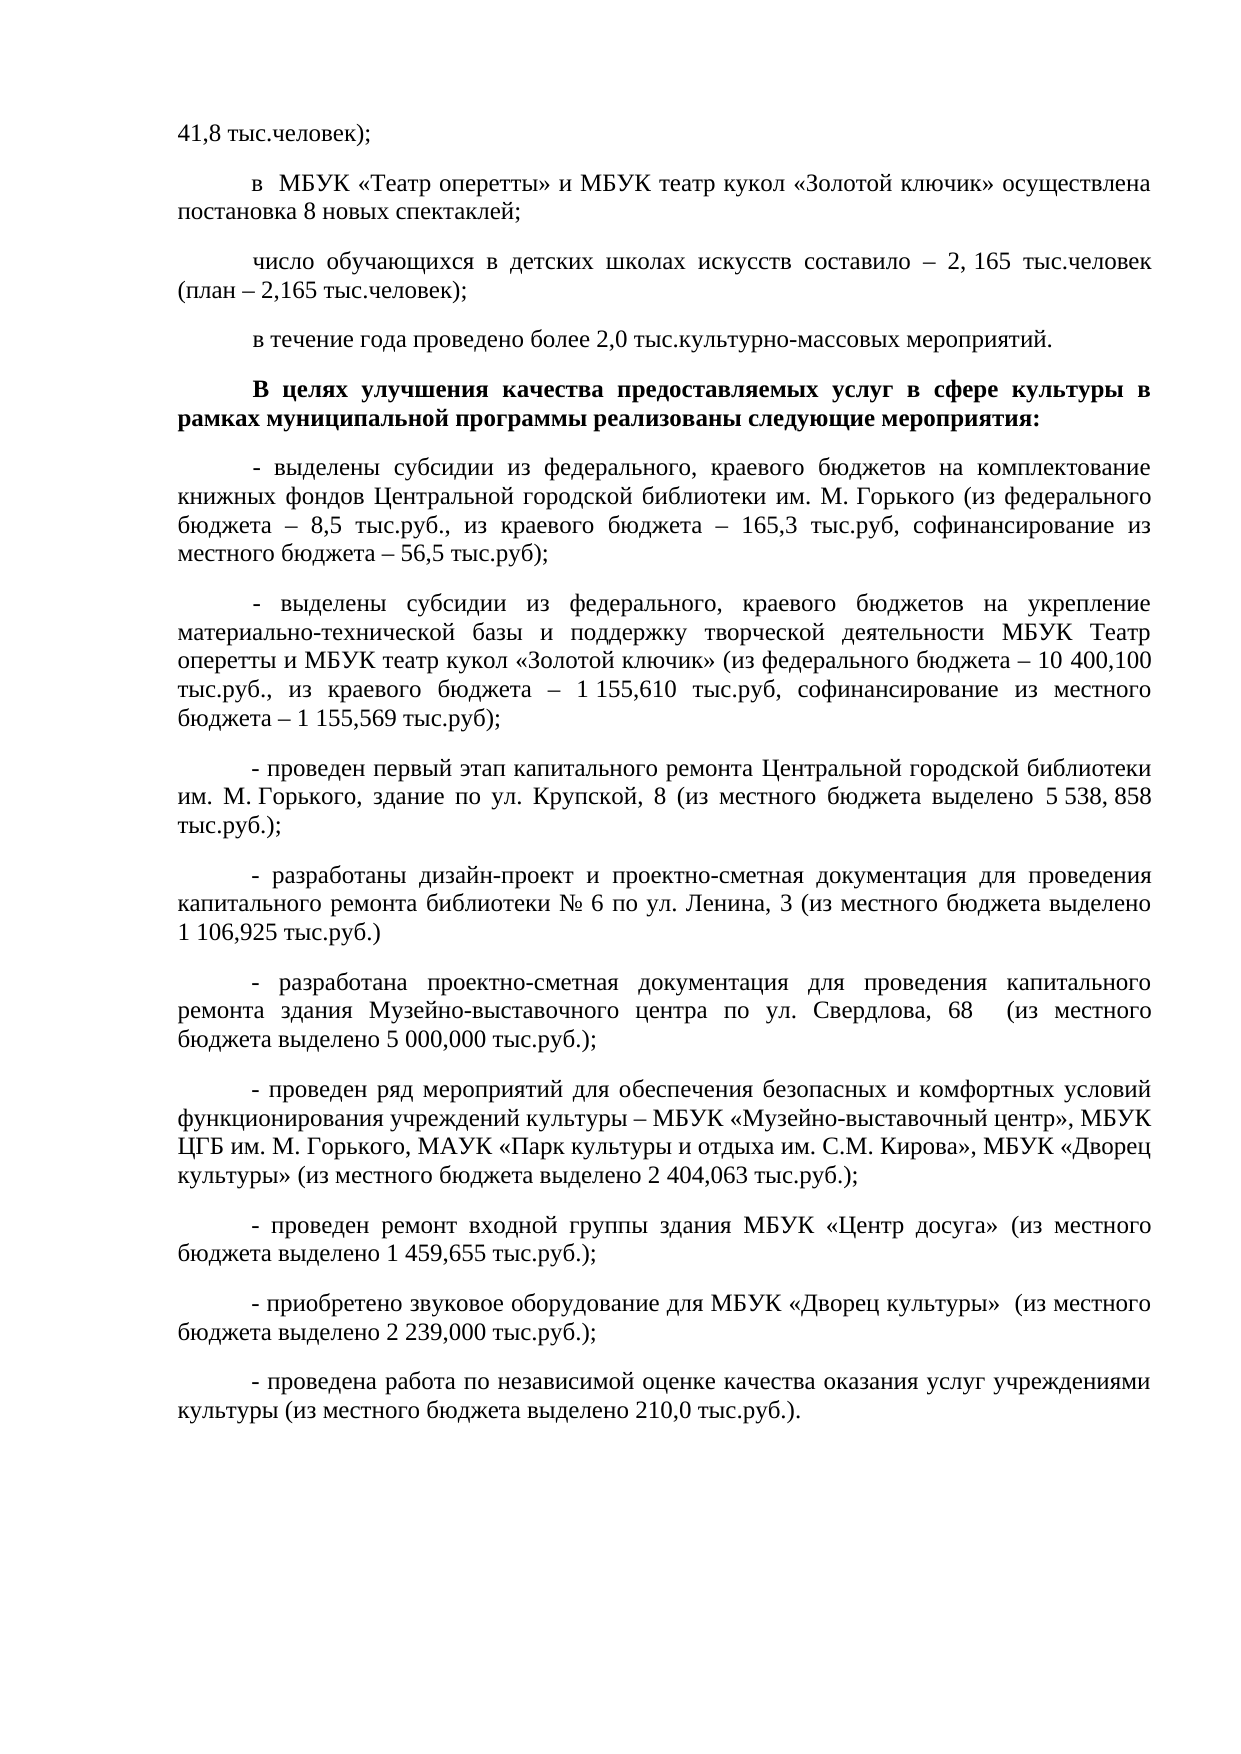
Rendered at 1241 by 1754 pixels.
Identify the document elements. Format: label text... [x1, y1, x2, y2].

text В целях улучшения качества предоставляемых услуг в сфере культуры в рамках муниципальной программы реализованы следующие мероприятия: [177, 374, 1152, 431]
text - выделены субсидии из федерального, краевого бюджетов на комплектование книжных фондов Центральной городской библиотеки им. М. Горького (из федерального бюджета – 8,5 тыс.руб., из краевого бюджета – 165,3 тыс.руб, софинансирование из местного бюджета – 56,5 тыс.руб); [177, 452, 1152, 567]
text в течение года проведено более 2,0 тыс.культурно-массовых мероприятий. [177, 324, 1152, 353]
text - приобретено звуковое оборудование для МБУК «Дворец культуры» (из местного бюджета выделено 2 239,000 тыс.руб.); [177, 1288, 1152, 1346]
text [177, 118, 1152, 147]
text - разработаны дизайн-проект и проектно-сметная документация для проведения капитального ремонта библиотеки № 6 по ул. Ленина, 3 (из местного бюджета выделено 1 106,925 тыс.руб.) [177, 860, 1152, 946]
text число обучающихся в детских школах искусств составило – 2, 165 тыс.человек (план – 2,165 тыс.человек); [177, 246, 1152, 303]
text - проведен ремонт входной группы здания МБУК «Центр досуга» (из местного бюджета выделено 1 459,655 тыс.руб.); [177, 1210, 1152, 1267]
text - проведена работа по независимой оценке качества оказания услуг учреждениями культуры (из местного бюджета выделено 210,0 тыс.руб.). [177, 1366, 1152, 1424]
text - проведен ряд мероприятий для обеспечения безопасных и комфортных условий функционирования учреждений культуры – МБУК «Музейно-выставочный центр», МБУК ЦГБ им. М. Горького, МАУК «Парк культуры и отдыха им. С.М. Кирова», МБУК «Дворец культуры» (из местного бюджета выделено 2 404,063 тыс.руб.); [177, 1074, 1152, 1189]
text в МБУК «Театр оперетты» и МБУК театр кукол «Золотой ключик» осуществлена постановка 8 новых спектаклей; [177, 168, 1152, 225]
text - разработана проектно-сметная документация для проведения капитального ремонта здания Музейно-выставочного центра по ул. Свердлова, 68 (из местного бюджета выделено 5 000,000 тыс.руб.); [177, 967, 1152, 1053]
text - выделены субсидии из федерального, краевого бюджетов на укрепление материально-технической базы и поддержку творческой деятельности МБУК Театр оперетты и МБУК театр кукол «Золотой ключик» (из федерального бюджета – 10 400,100 тыс.руб., из краевого бюджета – 1 155,610 тыс.руб, софинансирование из местного бюджета – 1 155,569 тыс.руб); [177, 588, 1152, 732]
text - проведен первый этап капитального ремонта Центральной городской библиотеки им. М. Горького, здание по ул. Крупской, 8 (из местного бюджета выделено 5 538, 858 тыс.руб.); [177, 753, 1152, 839]
